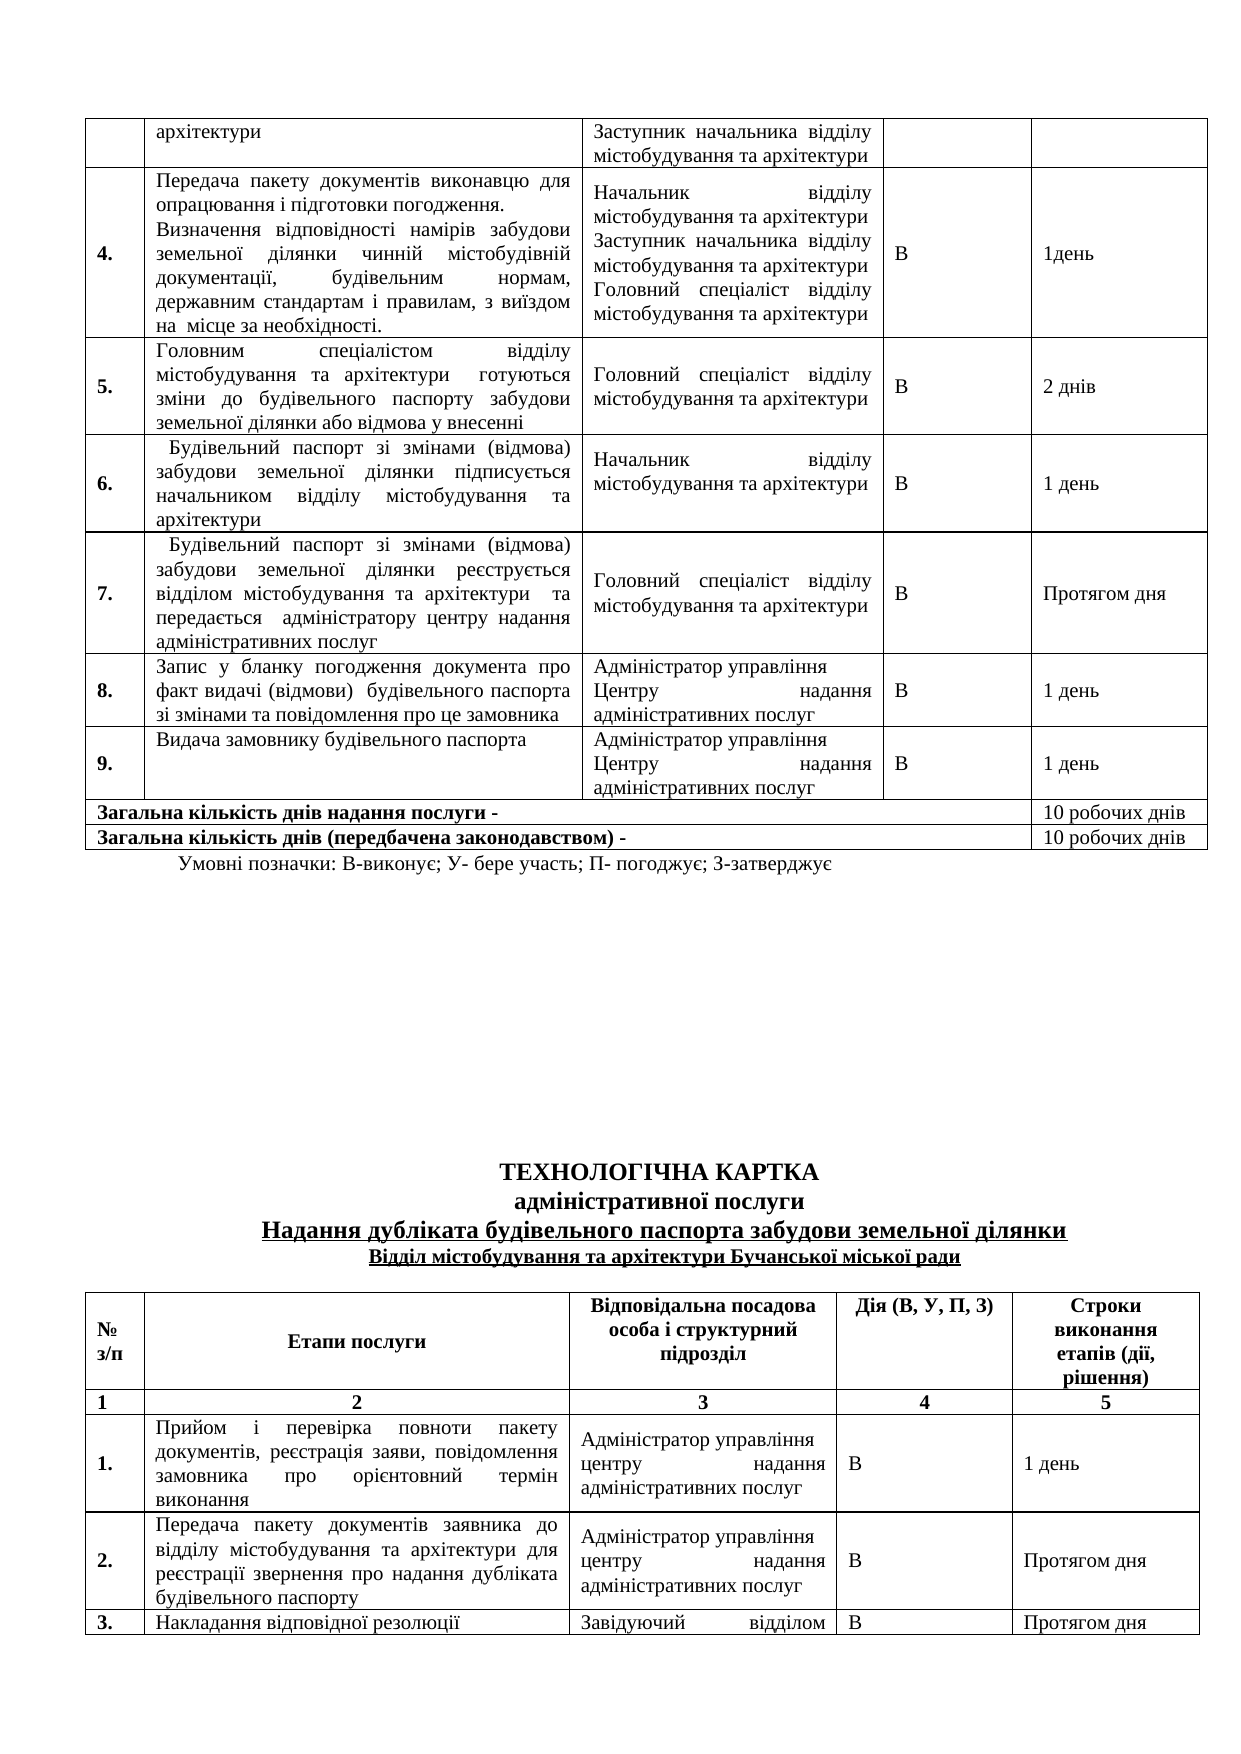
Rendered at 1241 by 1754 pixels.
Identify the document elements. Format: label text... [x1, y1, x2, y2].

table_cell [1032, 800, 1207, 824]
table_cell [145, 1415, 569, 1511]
text Надання дубліката будівельного паспорта забудови земельної ділянки [177, 1215, 1152, 1243]
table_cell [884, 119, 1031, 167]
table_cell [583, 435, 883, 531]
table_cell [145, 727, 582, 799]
text адміністративної послуги [354, 1186, 964, 1215]
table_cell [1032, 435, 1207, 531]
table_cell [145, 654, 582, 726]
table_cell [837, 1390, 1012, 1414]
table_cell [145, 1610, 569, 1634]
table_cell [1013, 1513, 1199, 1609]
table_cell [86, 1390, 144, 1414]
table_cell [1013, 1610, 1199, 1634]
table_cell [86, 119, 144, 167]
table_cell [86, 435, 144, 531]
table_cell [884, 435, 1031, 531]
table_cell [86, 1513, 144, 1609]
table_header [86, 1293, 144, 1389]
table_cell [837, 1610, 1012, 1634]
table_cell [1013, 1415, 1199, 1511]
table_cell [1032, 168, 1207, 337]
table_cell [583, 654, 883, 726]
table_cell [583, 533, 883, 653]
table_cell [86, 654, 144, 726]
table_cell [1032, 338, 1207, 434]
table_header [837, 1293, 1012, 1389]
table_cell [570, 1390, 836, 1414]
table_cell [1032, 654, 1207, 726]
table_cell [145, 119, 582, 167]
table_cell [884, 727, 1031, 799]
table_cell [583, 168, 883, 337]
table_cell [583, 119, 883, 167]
text ТЕХНОЛОГІЧНА КАРТКА [354, 1157, 964, 1186]
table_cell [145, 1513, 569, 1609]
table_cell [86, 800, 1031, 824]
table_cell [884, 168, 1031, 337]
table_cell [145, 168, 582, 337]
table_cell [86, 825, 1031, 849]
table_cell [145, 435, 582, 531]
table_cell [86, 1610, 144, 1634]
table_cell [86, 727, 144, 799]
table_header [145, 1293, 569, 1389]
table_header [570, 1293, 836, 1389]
text Відділ містобудування та архітектури Бучанської міської ради [177, 1243, 1152, 1268]
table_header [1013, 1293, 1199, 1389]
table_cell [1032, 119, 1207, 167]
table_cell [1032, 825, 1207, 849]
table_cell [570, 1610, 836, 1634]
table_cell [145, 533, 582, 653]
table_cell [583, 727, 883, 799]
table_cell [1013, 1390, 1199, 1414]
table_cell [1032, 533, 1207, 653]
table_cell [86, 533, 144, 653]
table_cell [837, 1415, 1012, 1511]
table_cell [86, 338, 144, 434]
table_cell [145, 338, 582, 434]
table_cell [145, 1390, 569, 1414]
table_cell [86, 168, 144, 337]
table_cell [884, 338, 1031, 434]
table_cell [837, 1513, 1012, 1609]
text Умовні позначки: В-виконує; У- бере участь; П- погоджує; З-затверджує [177, 850, 1152, 874]
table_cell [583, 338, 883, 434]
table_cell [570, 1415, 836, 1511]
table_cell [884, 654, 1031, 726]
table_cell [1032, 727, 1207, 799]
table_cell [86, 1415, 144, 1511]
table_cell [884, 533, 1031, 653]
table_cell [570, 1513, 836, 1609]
